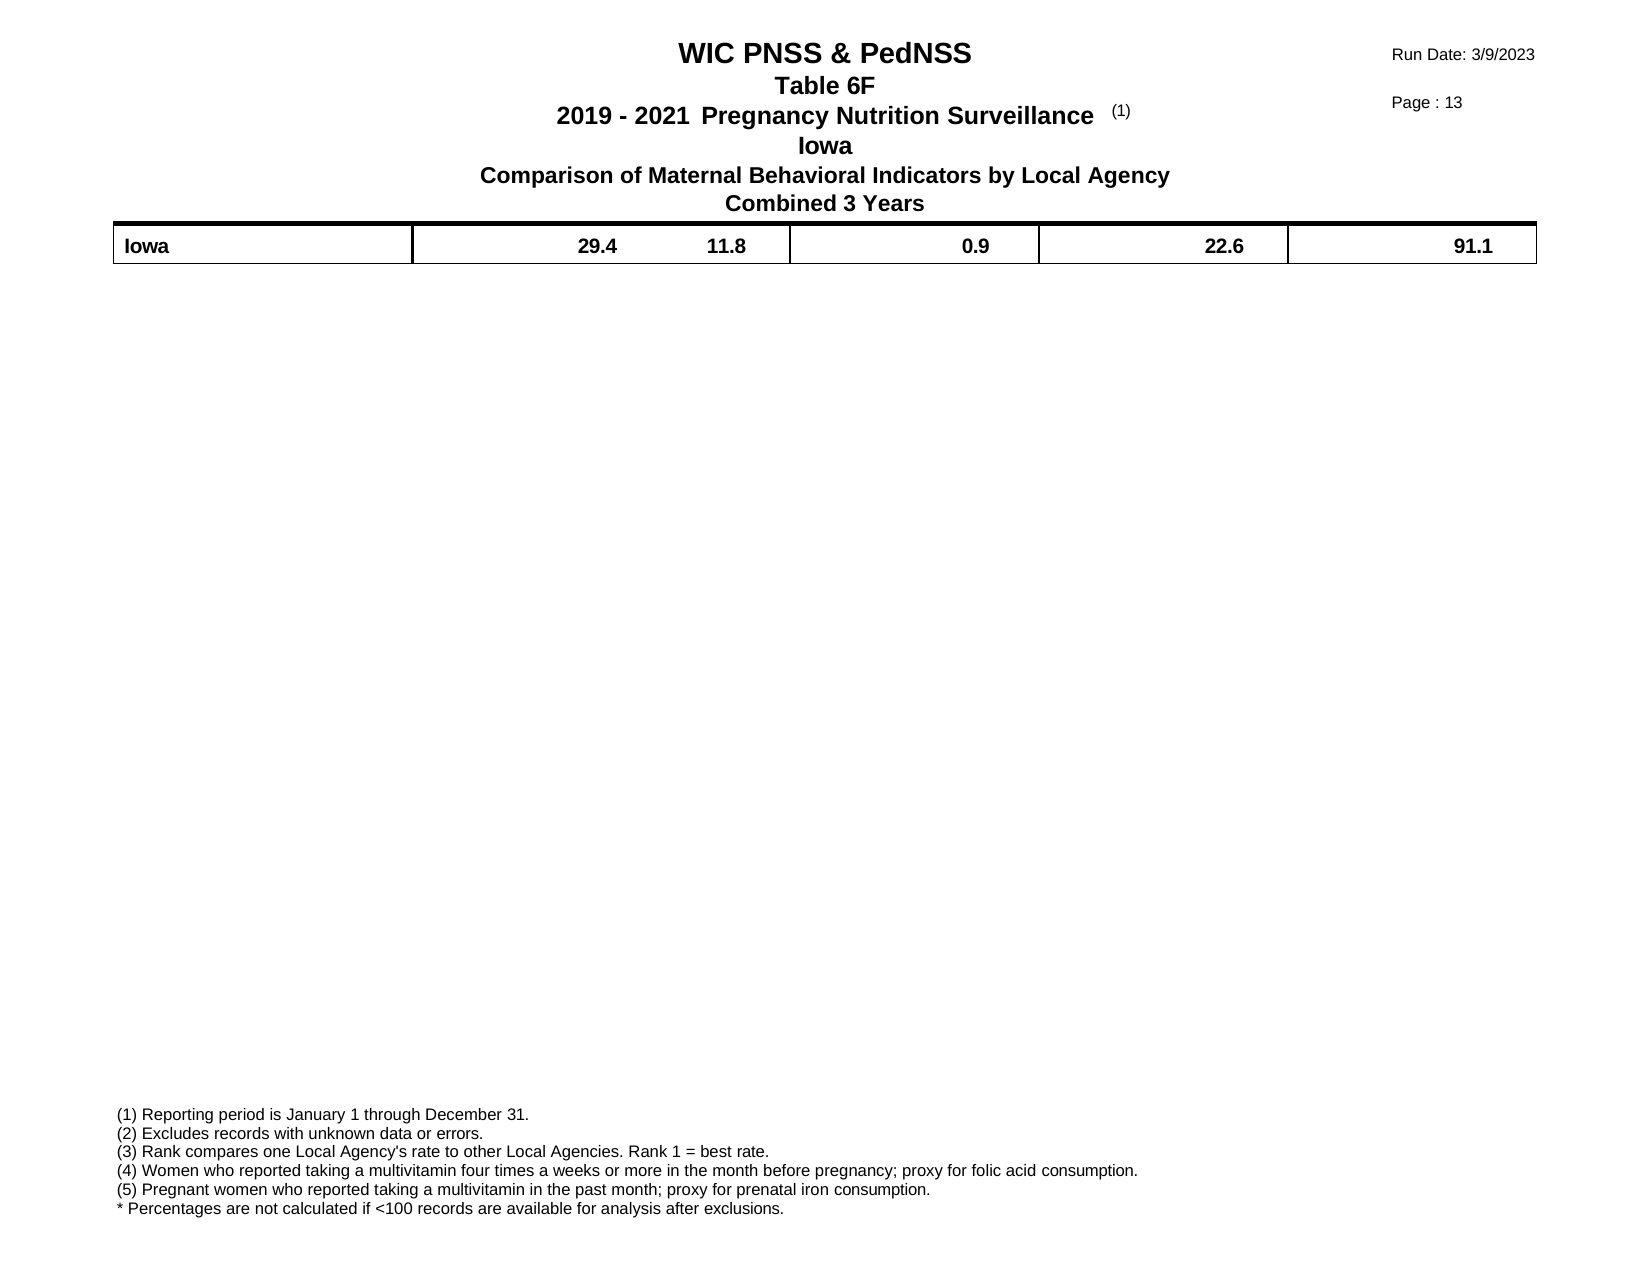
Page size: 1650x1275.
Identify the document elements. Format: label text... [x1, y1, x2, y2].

table_header [1289, 226, 1406, 263]
table_header 91.1 [1406, 226, 1536, 263]
table_header 0.9 [911, 226, 1038, 263]
table_header Iowa [114, 226, 411, 263]
table_header [791, 226, 911, 263]
table_header [1040, 226, 1157, 263]
table_header [414, 226, 530, 263]
table_header 29.4 [530, 226, 661, 263]
table_header 22.6 [1157, 226, 1287, 263]
table_header 11.8 [661, 226, 789, 263]
